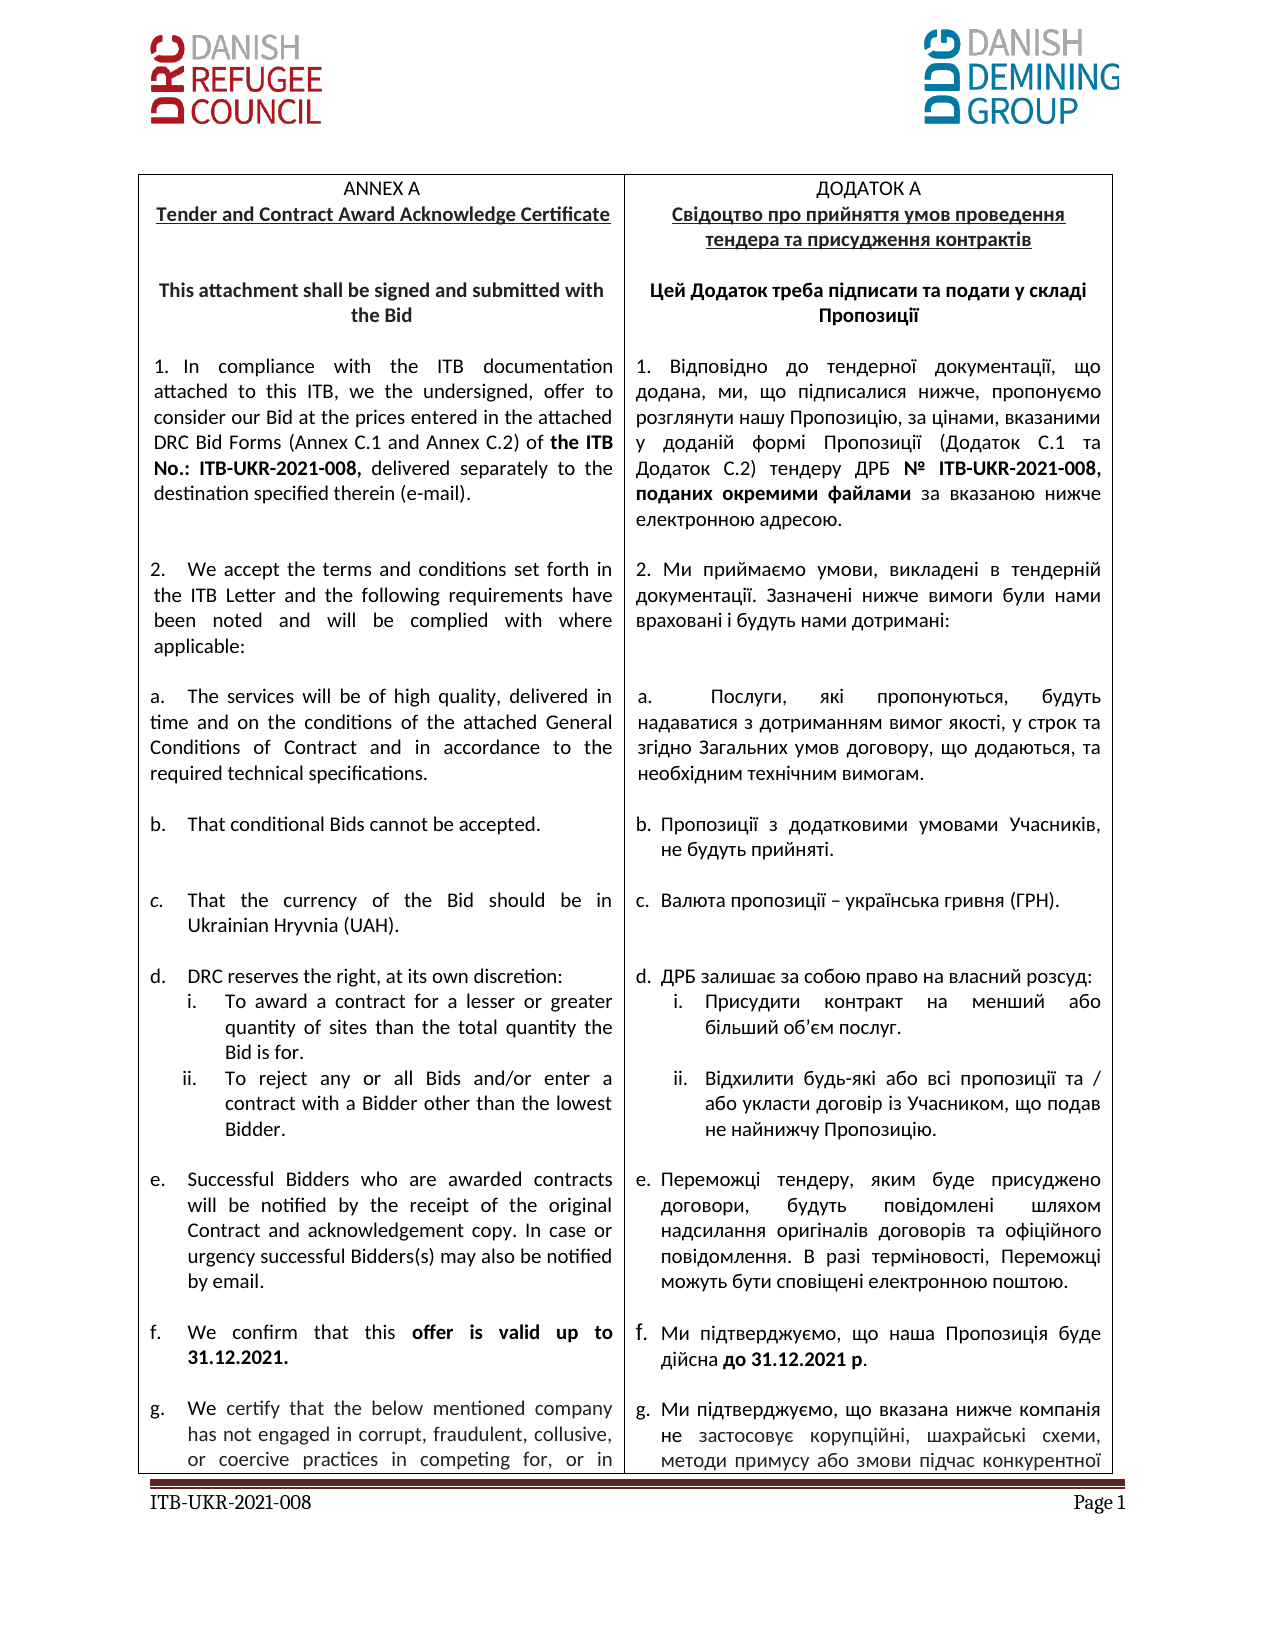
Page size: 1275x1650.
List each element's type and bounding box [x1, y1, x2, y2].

picture [924, 29, 1120, 124]
table_header [139, 175, 624, 1473]
picture [1105, 67, 1120, 86]
picture [150, 34, 322, 124]
picture [1015, 101, 1029, 121]
table_header [625, 175, 1112, 1473]
picture [996, 101, 1005, 109]
picture [924, 71, 953, 83]
picture [924, 103, 953, 116]
picture [924, 29, 933, 37]
picture [996, 114, 1005, 124]
picture [1064, 101, 1074, 110]
